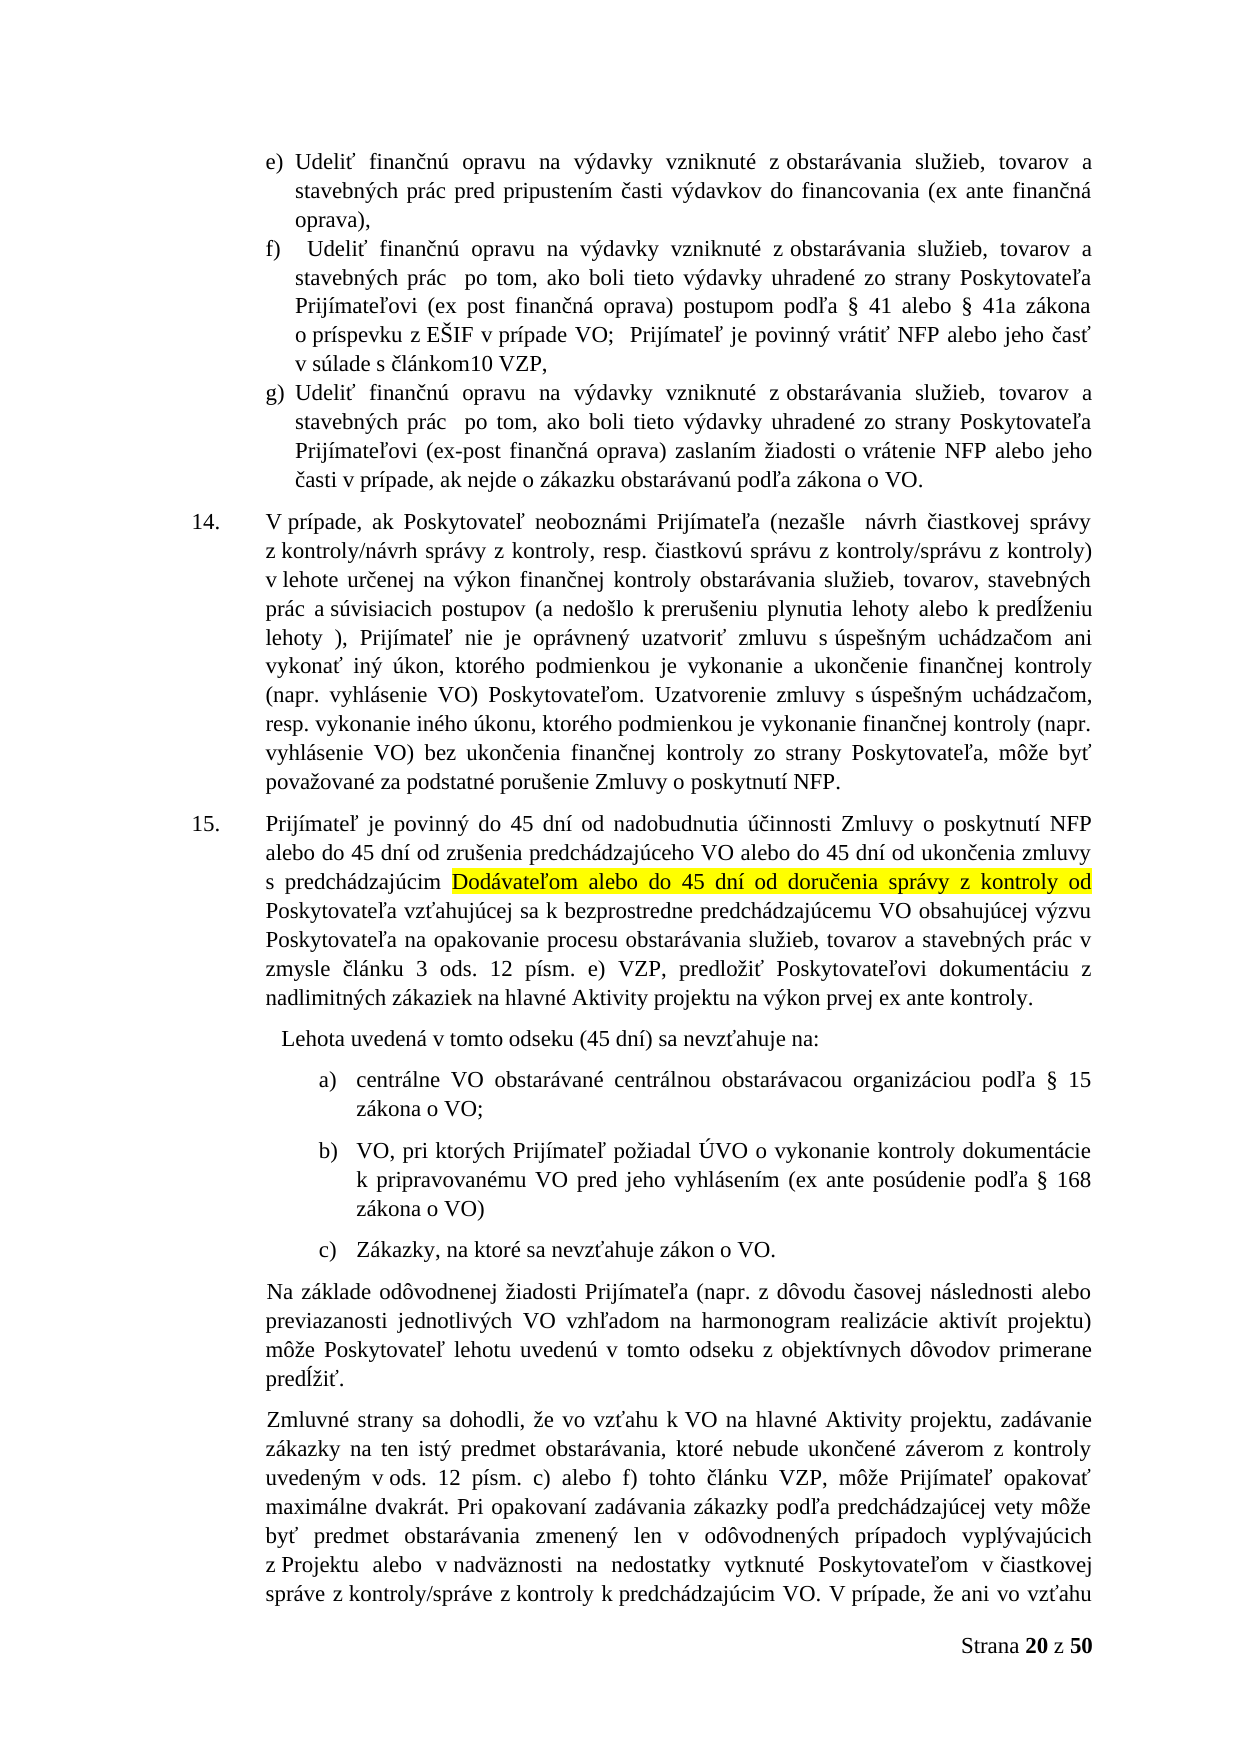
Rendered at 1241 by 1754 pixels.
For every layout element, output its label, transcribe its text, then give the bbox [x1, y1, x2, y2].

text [265, 1406, 1092, 1606]
text Lehota uvedená v tomto odseku (45 dní) sa nevzťahuje na: [281, 1025, 1092, 1051]
list Udeliť finančnú opravu na výdavky vzniknuté z obstarávania služieb, tovarov a stavebných prác pred pripustením časti výdavkov do financovania (ex ante finančná oprava), [265, 148, 1092, 232]
list Udeliť finančnú opravu na výdavky vzniknuté z obstarávania služieb, tovarov a stavebných prác po tom, ako boli tieto výdavky uhradené zo strany Poskytovateľa Prijímateľovi (ex-post finančná oprava) zaslaním žiadosti o vrátenie NFP alebo jeho časti v prípade, ak nejde o zákazku obstarávanú podľa zákona o VO. [265, 379, 1092, 493]
list Udeliť finančnú opravu na výdavky vzniknuté z obstarávania služieb, tovarov a stavebných prác po tom, ako boli tieto výdavky uhradené zo strany Poskytovateľa Prijímateľovi (ex post finančná oprava) postupom podľa § 41 alebo § 41a zákona o príspevku z EŠIF v prípade VO; Prijímateľ je povinný vrátiť NFP alebo jeho časť v súlade s článkom10 VZP, [265, 234, 1092, 377]
list Zákazky, na ktoré sa nevzťahuje zákon o VO. [319, 1236, 1092, 1263]
list centrálne VO obstarávané centrálnou obstarávacou organizáciou podľa § 15 zákona o VO; [319, 1066, 1092, 1122]
list Prijímateľ je povinný do 45 dní od nadobudnutia účinnosti Zmluvy o poskytnutí NFP alebo do 45 dní od zrušenia predchádzajúceho VO alebo do 45 dní od ukončenia zmluvy s predchádzajúcim Dodávateľom alebo do 45 dní od doručenia správy z kontroly od Poskytovateľa vzťahujúcej sa k bezprostredne predchádzajúcemu VO obsahujúcej výzvu Poskytovateľa na opakovanie procesu obstarávania služieb, tovarov a stavebných prác v zmysle článku 3 ods. 12 písm. e) VZP, predložiť Poskytovateľovi dokumentáciu z nadlimitných zákaziek na hlavné Aktivity projektu na výkon prvej ex ante kontroly. [191, 810, 1092, 1010]
list V prípade, ak Poskytovateľ neoboznámi Prijímateľa (nezašle návrh čiastkovej správy z kontroly/návrh správy z kontroly, resp. čiastkovú správu z kontroly/správu z kontroly) v lehote určenej na výkon finančnej kontroly obstarávania služieb, tovarov, stavebných prác a súvisiacich postupov (a nedošlo k prerušeniu plynutia lehoty alebo k predĺženiu lehoty ), Prijímateľ nie je oprávnený uzatvoriť zmluvu s úspešným uchádzačom ani vykonať iný úkon, ktorého podmienkou je vykonanie a ukončenie finančnej kontroly (napr. vyhlásenie VO) Poskytovateľom. Uzatvorenie zmluvy s úspešným uchádzačom, resp. vykonanie iného úkonu, ktorého podmienkou je vykonanie finančnej kontroly (napr. vyhlásenie VO) bez ukončenia finančnej kontroly zo strany Poskytovateľa, môže byť považované za podstatné porušenie Zmluvy o poskytnutí NFP. [191, 508, 1092, 795]
text Na základe odôvodnenej žiadosti Prijímateľa (napr. z dôvodu časovej následnosti alebo previazanosti jednotlivých VO vzhľadom na harmonogram realizácie aktivít projektu) môže Poskytovateľ lehotu uvedenú v tomto odseku z objektívnych dôvodov primerane predĺžiť. [265, 1278, 1092, 1391]
list VO, pri ktorých Prijímateľ požiadal ÚVO o vykonanie kontroly dokumentácie k pripravovanému VO pred jeho vyhlásením (ex ante posúdenie podľa § 168 zákona o VO) [319, 1137, 1092, 1221]
